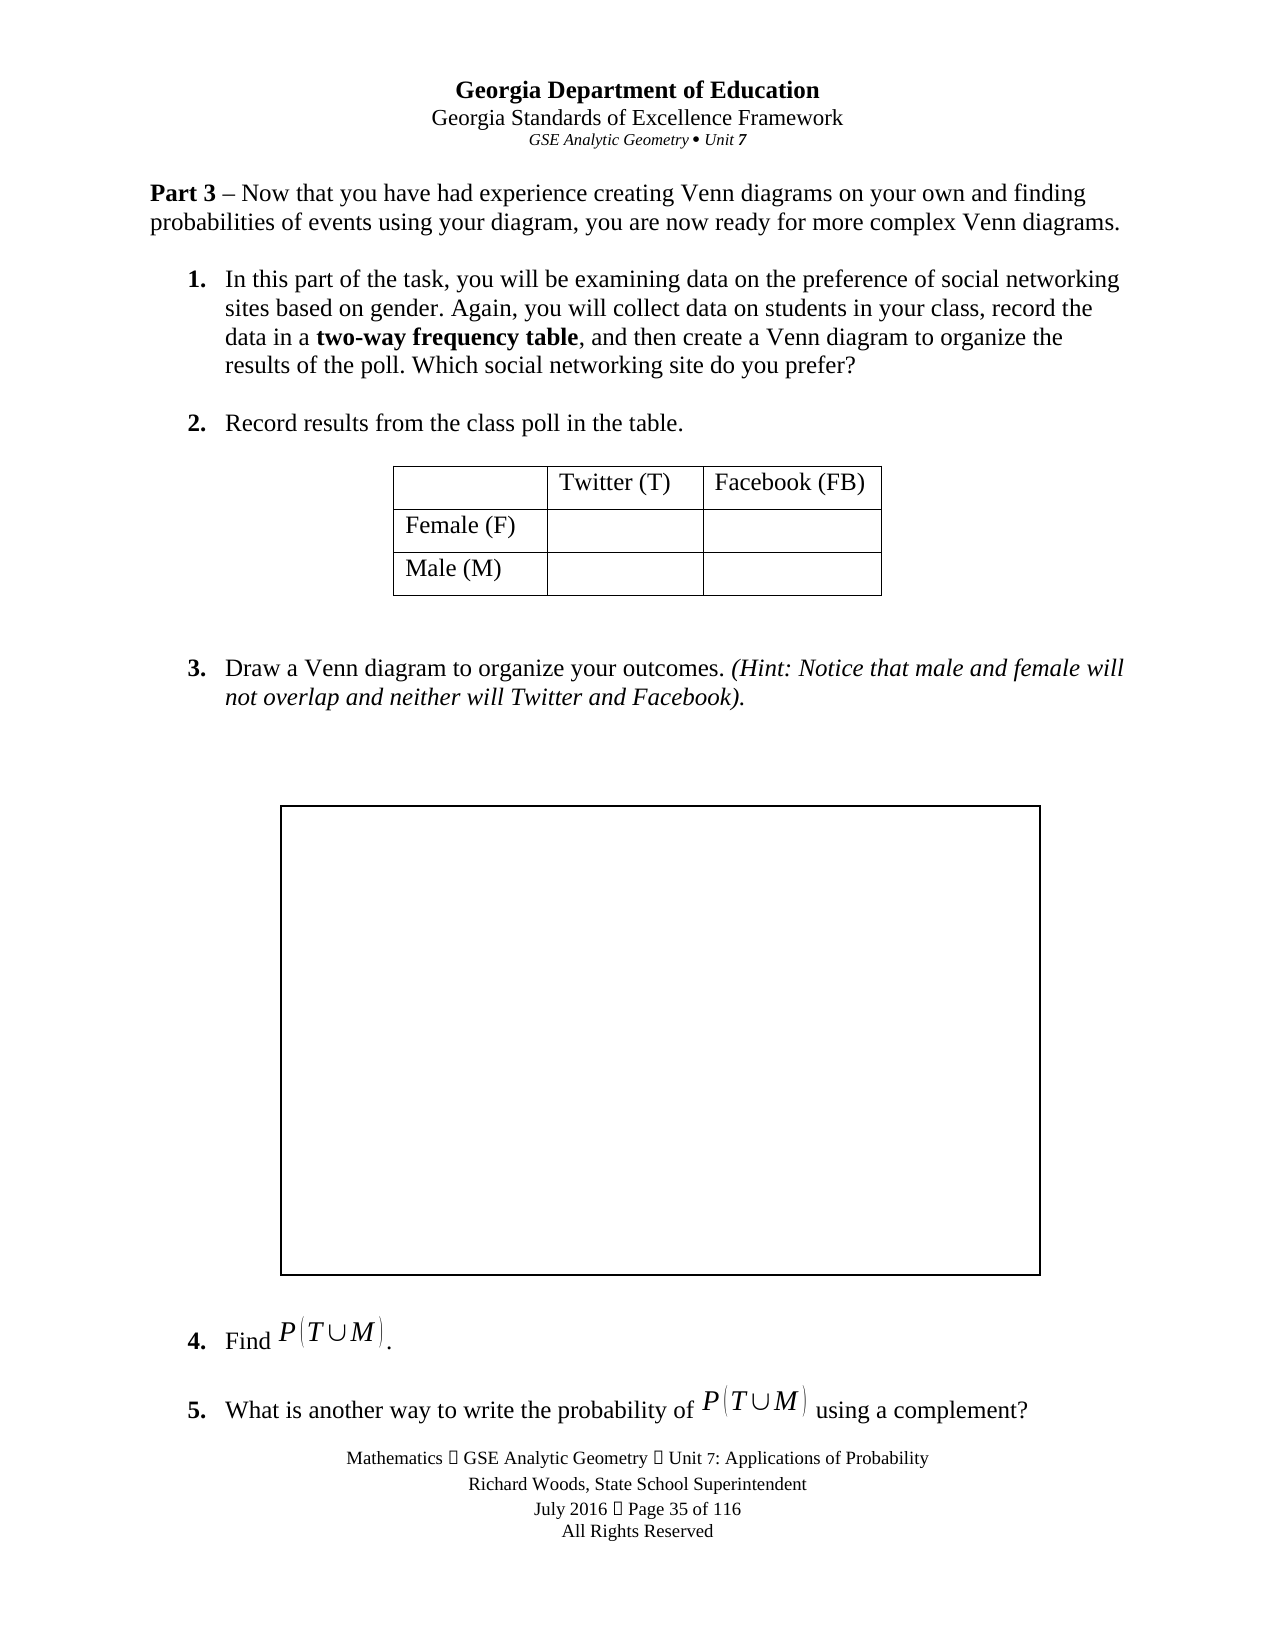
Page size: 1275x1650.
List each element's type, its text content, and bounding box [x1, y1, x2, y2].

list What is another way to write the probability of using a complement? [187, 1384, 1125, 1424]
table_cell [548, 510, 703, 552]
table_cell Male (M) [394, 553, 547, 595]
table_cell [704, 553, 881, 595]
table_cell [548, 553, 703, 595]
table_cell [704, 510, 881, 552]
text Part 3 – Now that you have had experience creating Venn diagrams on your own and finding probabilities of events using your diagram, you are now ready for more complex Venn diagrams. [150, 178, 1125, 236]
table_header [394, 467, 547, 509]
list Find . [187, 1315, 1125, 1355]
table_cell Female (F) [394, 510, 547, 552]
list Draw a Venn diagram to organize your outcomes. (Hint: Notice that male and female will not overlap and neither will Twitter and Facebook). [187, 653, 1125, 711]
list Record results from the class poll in the table. [187, 408, 1125, 437]
table_header Facebook (FB) [704, 467, 881, 509]
list In this part of the task, you will be examining data on the preference of social networking sites based on gender. Again, you will collect data on students in your class, record the data in a two-way frequency table, and then create a Venn diagram to organize the results of the poll. Which social networking site do you prefer? [187, 264, 1125, 379]
table_header Twitter (T) [548, 467, 703, 509]
